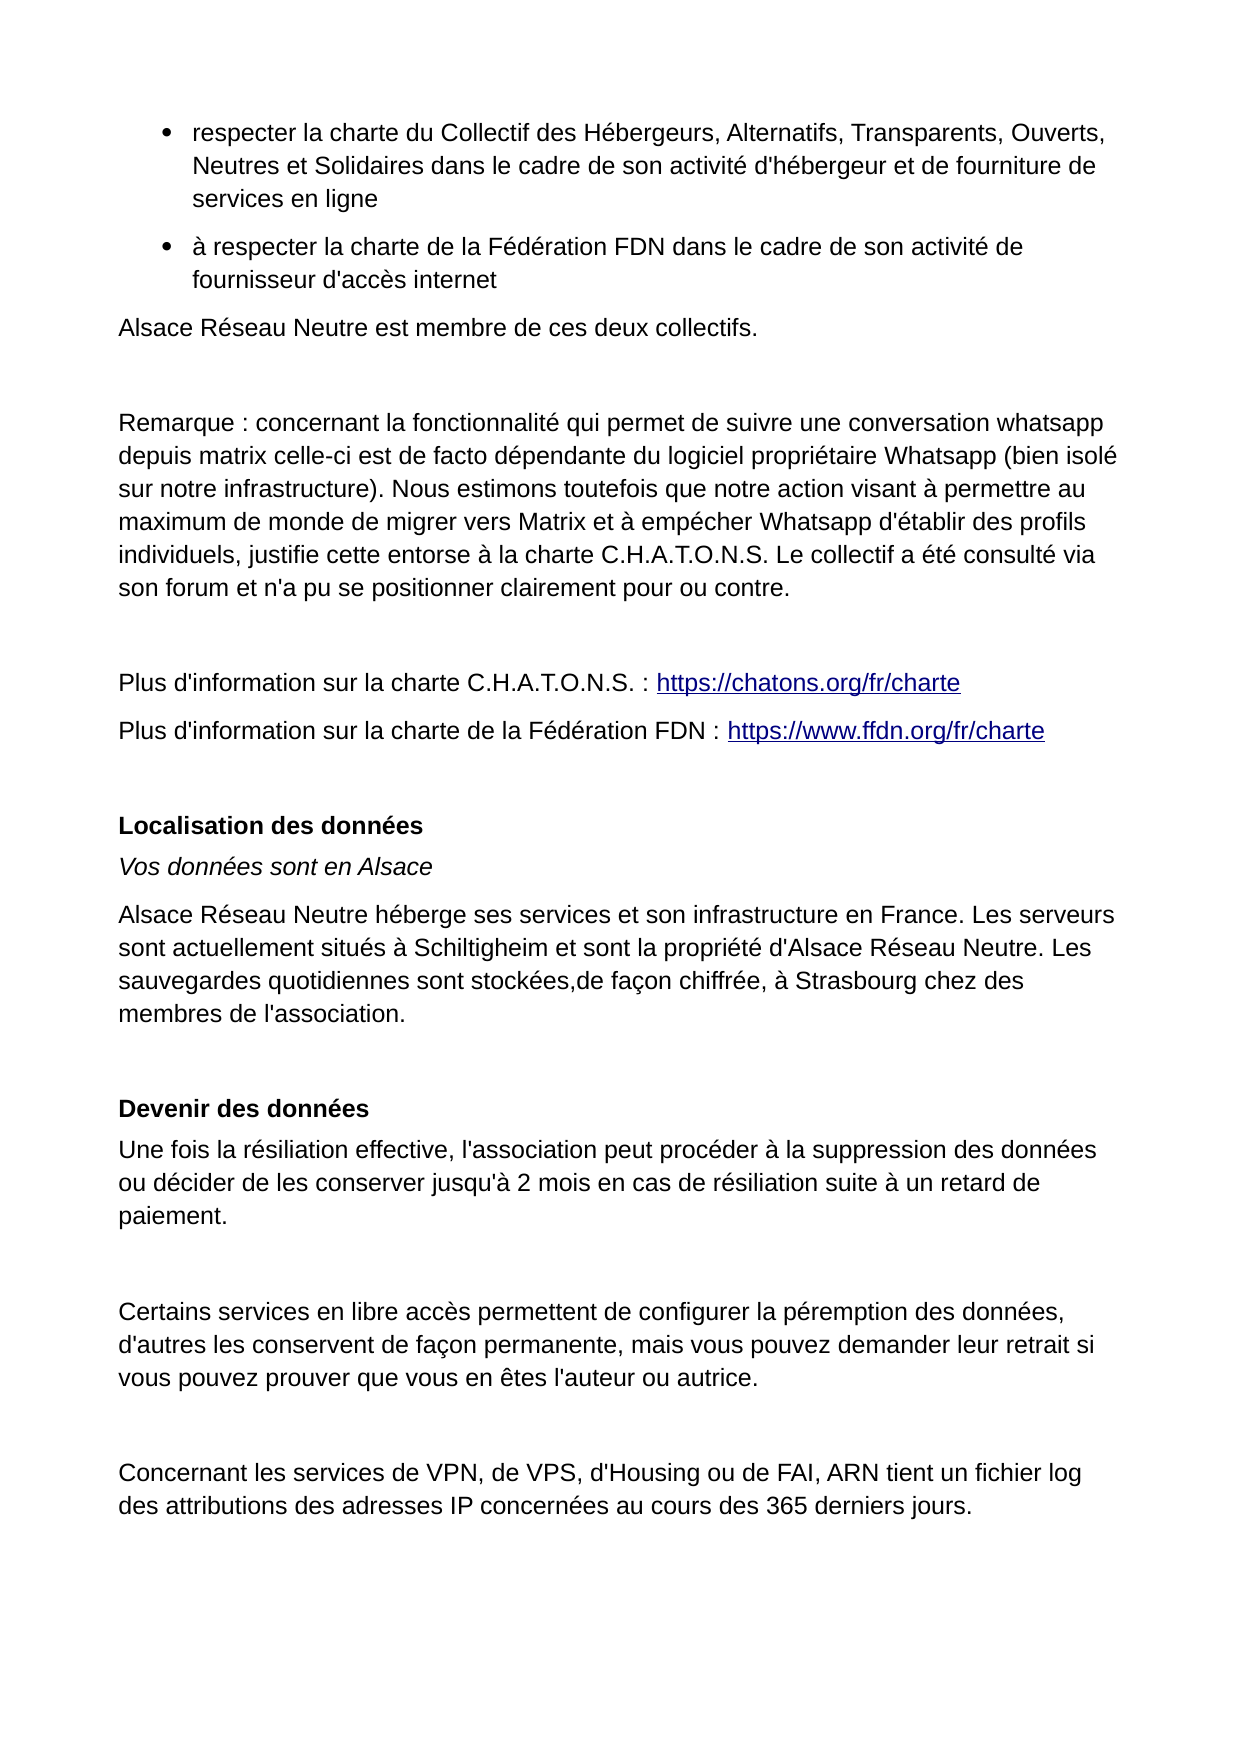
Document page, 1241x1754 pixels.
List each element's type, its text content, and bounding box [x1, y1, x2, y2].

subtitle Localisation des données [118, 811, 1122, 840]
text Une fois la résiliation effective, l'association peut procéder à la suppression des données ou décider de les conserver jusqu'à 2 mois en cas de résiliation suite à un retard de paiement. [118, 1135, 1122, 1230]
text Plus d'information sur la charte C.H.A.T.O.N.S. : https://chatons.org/fr/charte [118, 668, 1122, 697]
subtitle Devenir des données [118, 1094, 1122, 1123]
list à respecter la charte de la Fédération FDN dans le cadre de son activité de fournisseur d'accès internet [162, 232, 1122, 294]
list respecter la charte du Collectif des Hébergeurs, Alternatifs, Transparents, Ouverts, Neutres et Solidaires dans le cadre de son activité d'hébergeur et de fourniture de services en ligne [162, 118, 1122, 213]
text Remarque : concernant la fonctionnalité qui permet de suivre une conversation whatsapp depuis matrix celle-ci est de facto dépendante du logiciel propriétaire Whatsapp (bien isolé sur notre infrastructure). Nous estimons toutefois que notre action visant à permettre au maximum de monde de migrer vers Matrix et à empécher Whatsapp d'établir des profils individuels, justifie cette entorse à la charte C.H.A.T.O.N.S. Le collectif a été consulté via son forum et n'a pu se positionner clairement pour ou contre. [118, 408, 1122, 602]
text Alsace Réseau Neutre héberge ses services et son infrastructure en France. Les serveurs sont actuellement situés à Schiltigheim et sont la propriété d'Alsace Réseau Neutre. Les sauvegardes quotidiennes sont stockées,de façon chiffrée, à Strasbourg chez des membres de l'association. [118, 900, 1122, 1028]
text Vos données sont en Alsace [118, 852, 1122, 881]
text Alsace Réseau Neutre est membre de ces deux collectifs. [118, 313, 1122, 341]
text Concernant les services de VPN, de VPS, d'Housing ou de FAI, ARN tient un fichier log des attributions des adresses IP concernées au cours des 365 derniers jours. [118, 1458, 1122, 1519]
text Certains services en libre accès permettent de configurer la péremption des données, d'autres les conservent de façon permanente, mais vous pouvez demander leur retrait si vous pouvez prouver que vous en êtes l'auteur ou autrice. [118, 1297, 1122, 1391]
text Plus d'information sur la charte de la Fédération FDN : https://www.ffdn.org/fr/charte [118, 716, 1122, 744]
